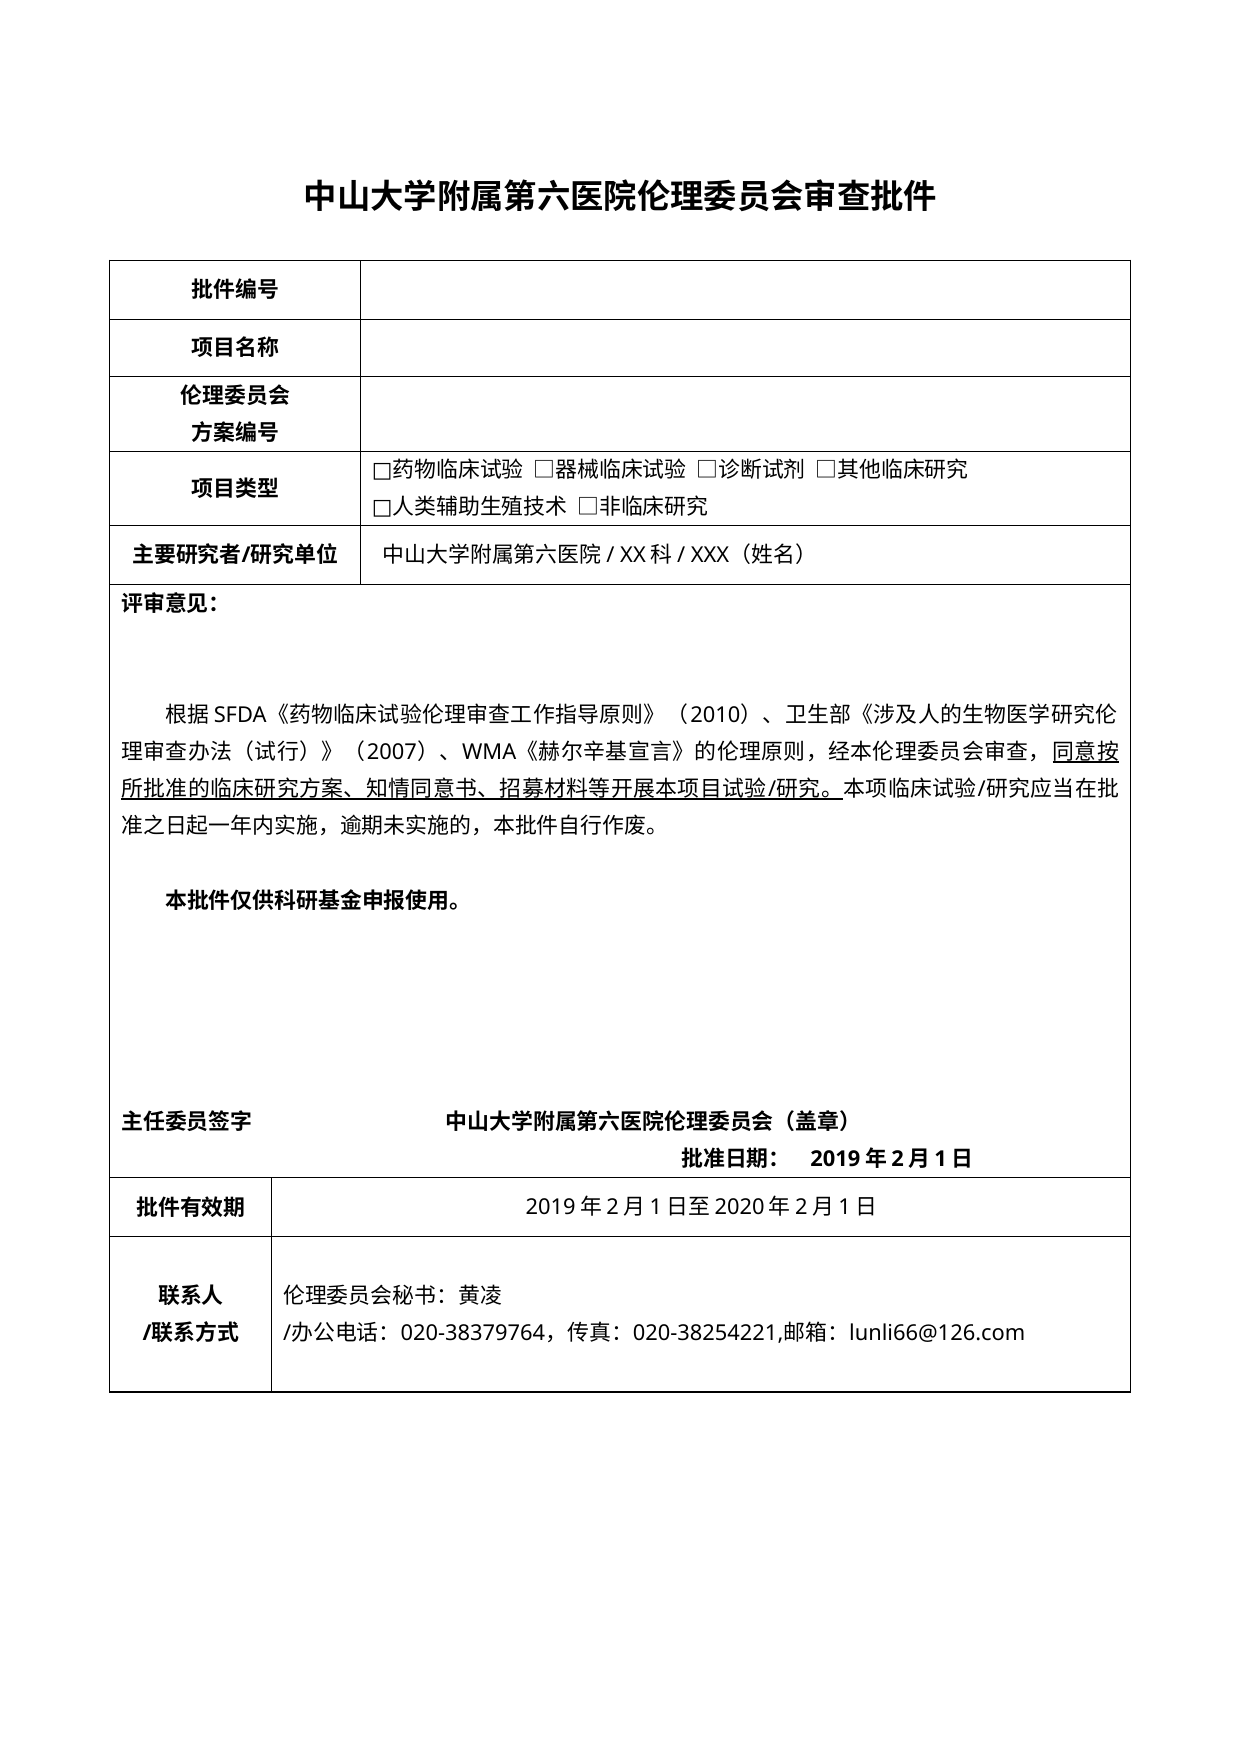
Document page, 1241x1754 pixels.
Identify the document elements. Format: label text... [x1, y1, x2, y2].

table_cell 评审意见： 根据SFDA《药物临床试验伦理审查工作指导原则》（2010）、卫生部《涉及人的生物医学研究伦理审查办法（试行）》（2007）、WMA《赫尔辛基宣言》的伦理原则，经本伦理委员会审查，同意按所批准的临床研究方案、知情同意书、招募材料等开展本项目试验/研究。本项临床试验/研究应当在批准之日起一年内实施，逾期未实施的，本批件自行作废。 本批件仅供科研基金申报使用。 主任委员签字 中山大学附属第六医院伦理委员会（盖章） 批准日期： 2019年2月1日 [110, 585, 1130, 1177]
table_cell 2019年2月1日至2020年2月1日 [272, 1178, 1130, 1236]
table_cell [361, 320, 1130, 376]
table_cell 中山大学附属第六医院 / XX科 / XXX（姓名） [361, 526, 1130, 584]
table_cell □药物临床试验 □器械临床试验 □诊断试剂 □其他临床研究 □人类辅助生殖技术 □非临床研究 [361, 452, 1130, 525]
table_cell 项目类型 [110, 452, 360, 525]
table_cell [361, 377, 1130, 451]
table_cell 伦理委员会 方案编号 [110, 377, 360, 451]
table_cell 主要研究者/研究单位 [110, 526, 360, 584]
table_cell 项目名称 [110, 320, 360, 376]
text 中山大学附属第六医院伦理委员会审查批件 [187, 162, 1053, 227]
table_cell 批件有效期 [110, 1178, 271, 1236]
table_header 批件编号 [110, 261, 360, 318]
table_cell 联系人 /联系方式 [110, 1237, 271, 1391]
table_cell 伦理委员会秘书：黄凌 /办公电话：020-38379764，传真：020-38254221,邮箱：lunli66@126.com [272, 1237, 1130, 1391]
table_header [361, 261, 1130, 318]
